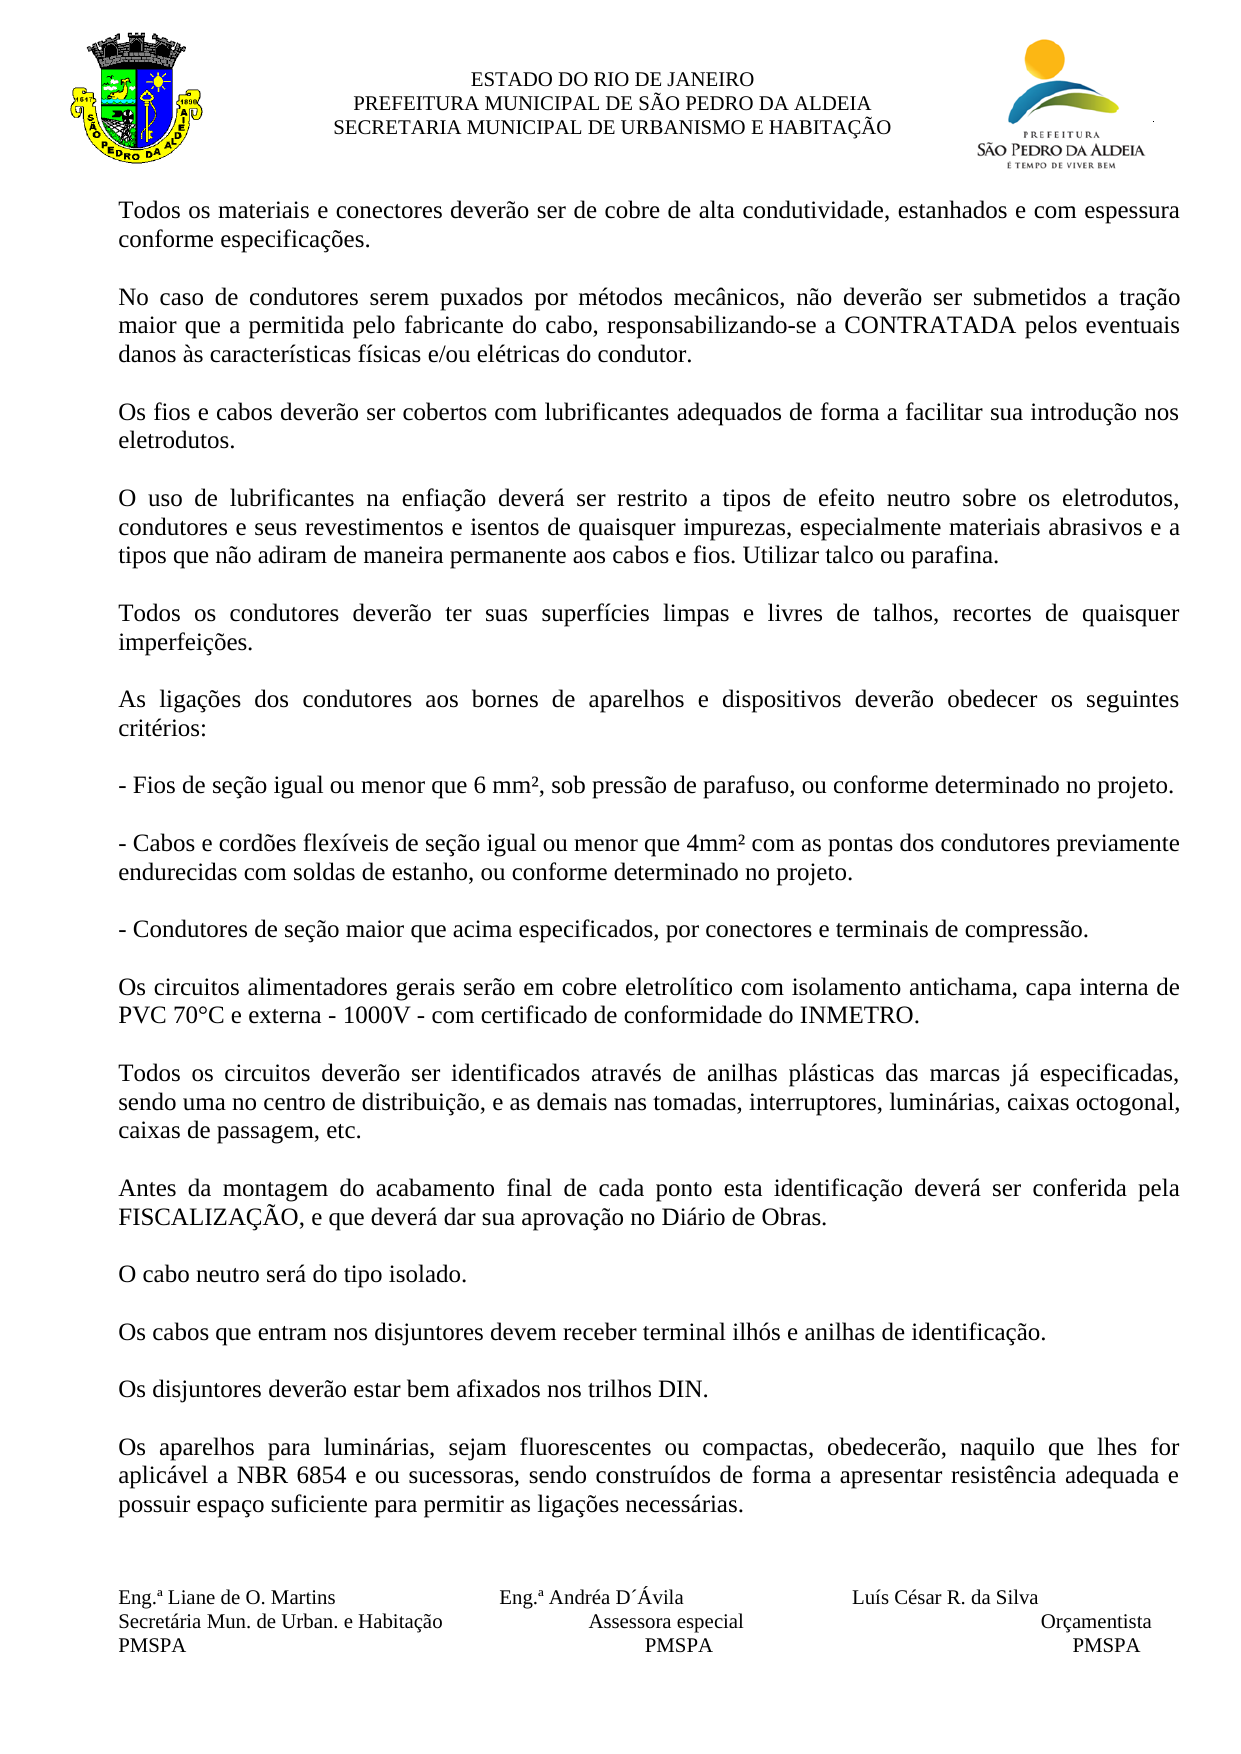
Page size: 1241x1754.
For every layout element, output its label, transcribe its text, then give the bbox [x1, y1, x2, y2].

text Todos os circuitos deverão ser identificados através de anilhas plásticas das marcas já especificadas, sendo uma no centro de distribuição, e as demais nas tomadas, interruptores, luminárias, caixas octogonal, caixas de passagem, etc. [118, 1058, 1181, 1144]
text O cabo neutro será do tipo isolado. [118, 1259, 1181, 1288]
text O uso de lubrificantes na enfiação deverá ser restrito a tipos de efeito neutro sobre os eletrodutos, condutores e seus revestimentos e isentos de quaisquer impurezas, especialmente materiais abrasivos e a tipos que não adiram de maneira permanente aos cabos e fios. Utilizar talco ou parafina. [118, 483, 1181, 569]
text Todos os materiais e conectores deverão ser de cobre de alta condutividade, estanhados e com espessura conforme especificações. [118, 195, 1181, 253]
text Os circuitos alimentadores gerais serão em cobre eletrolítico com isolamento antichama, capa interna de PVC e externa - 1000V - com certificado de conformidade do INMETRO. [118, 972, 1181, 1029]
text Os fios e cabos deverão ser cobertos com lubrificantes adequados de forma a facilitar sua introdução nos eletrodutos. [118, 397, 1181, 454]
text Antes da montagem do acabamento final de cada ponto esta identificação deverá ser conferida pela FISCALIZAÇÃO, e que deverá dar sua aprovação no Diário de Obras. [118, 1173, 1181, 1230]
picture [972, 31, 1164, 171]
text - Cabos e cordões flexíveis de seção igual ou menor que 4mm² com as pontas dos condutores previamente endurecidas com soldas de estanho, ou conforme determinado no projeto. [118, 828, 1181, 885]
picture [63, 28, 206, 165]
text Todos os condutores deverão ter suas superfícies limpas e livres de talhos, recortes de quaisquer imperfeições. [118, 598, 1181, 655]
text - Fios de seção igual ou menor que 6 mm², sob pressão de parafuso, ou conforme determinado no projeto. [118, 770, 1181, 799]
text As ligações dos condutores aos bornes de aparelhos e dispositivos deverão obedecer os seguintes critérios: [118, 684, 1181, 742]
text Os disjuntores deverão estar bem afixados nos trilhos DIN. [118, 1374, 1181, 1403]
text Os cabos que entram nos disjuntores devem receber terminal ilhós e anilhas de identificação. [118, 1317, 1181, 1345]
text - Condutores de seção maior que acima especificados, por conectores e terminais de compressão. [118, 914, 1181, 943]
text No caso de condutores serem puxados por métodos mecânicos, não deverão ser submetidos a tração maior que a permitida pelo fabricante do cabo, responsabilizando-se a CONTRATADA pelos eventuais danos às características físicas e/ou elétricas do condutor. [118, 282, 1181, 368]
text Os aparelhos para luminárias, sejam fluorescentes ou compactas, obedecerão, naquilo que lhes for aplicável a NBR 6854 e ou sucessoras, sendo construídos de forma a apresentar resistência adequada e possuir espaço suficiente para permitir as ligações necessárias. [118, 1432, 1181, 1518]
